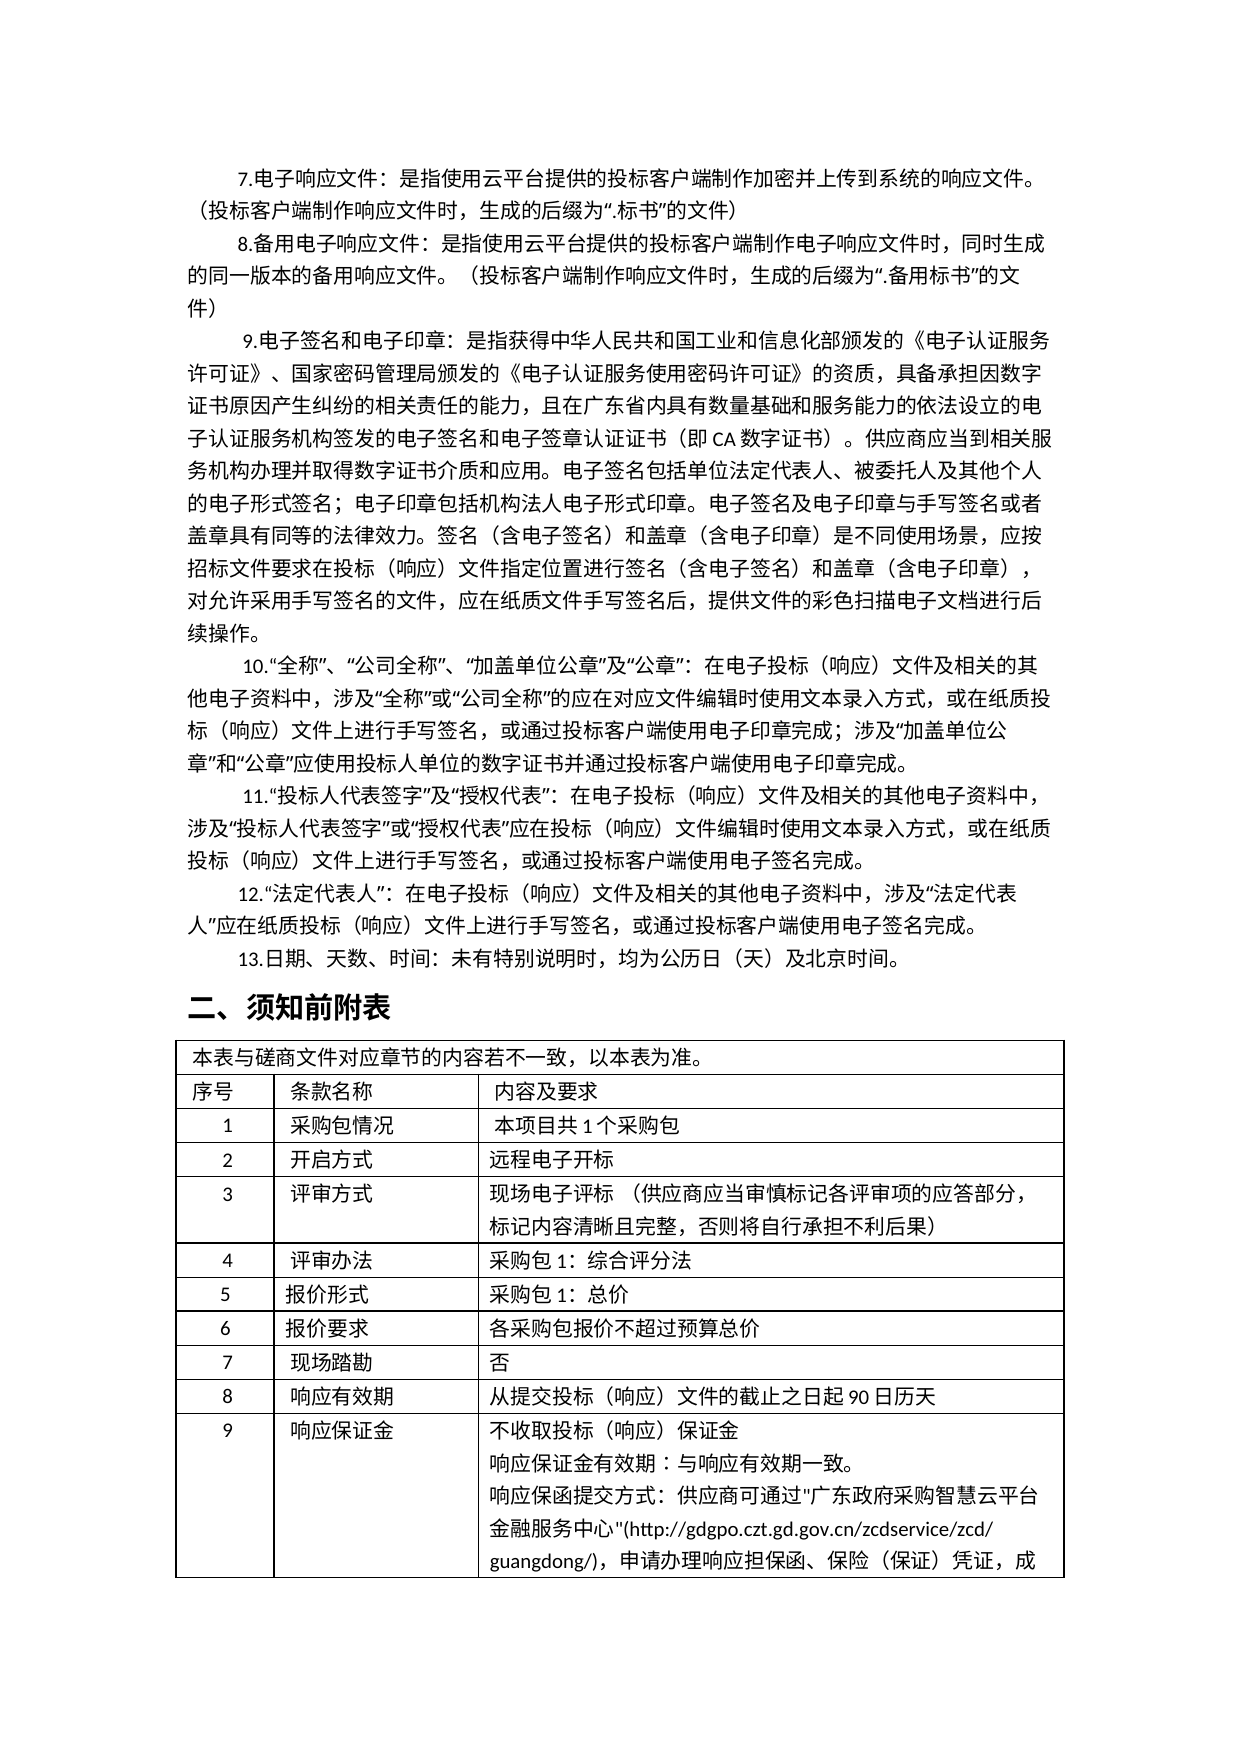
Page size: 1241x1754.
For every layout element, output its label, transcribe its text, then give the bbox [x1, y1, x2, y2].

table_cell 开启方式 [275, 1143, 478, 1176]
table_header 本表与磋商文件对应章节的内容若不一致，以本表为准。 [177, 1041, 1063, 1073]
text 12.“法定代表人”：在电子投标（响应）文件及相关的其他电子资料中，涉及“法定代表人”应在纸质投标（响应）文件上进行手写签名，或通过投标客户端使用电子签名完成。 [187, 877, 1053, 942]
table_cell 内容及要求 [479, 1075, 1063, 1108]
table_cell 1 [177, 1109, 273, 1142]
table_cell 3 [177, 1177, 273, 1242]
table_cell 6 [177, 1312, 273, 1344]
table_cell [479, 1414, 1063, 1577]
table_cell 从提交投标（响应）文件的截止之日起90日历天 [479, 1380, 1063, 1413]
table_cell 4 [177, 1244, 273, 1276]
text 13.日期、天数、时间：未有特别说明时，均为公历日（天）及北京时间。 [187, 942, 1053, 974]
table_cell 远程电子开标 [479, 1143, 1063, 1176]
table_cell 评审方式 [275, 1177, 478, 1242]
table_cell 条款名称 [275, 1075, 478, 1108]
table_cell 采购包1：综合评分法 [479, 1244, 1063, 1276]
text 9.电子签名和电子印章：是指获得中华人民共和国工业和信息化部颁发的《电子认证服务许可证》、国家密码管理局颁发的《电子认证服务使用密码许可证》的资质，具备承担因数字证书原因产生纠纷的相关责任的能力，且在广东省内具有数量基础和服务能力的依法设立的电子认证服务机构签发的电子签名和电子签章认证证书（即CA数字证书）。供应商应当到相关服务机构办理并取得数字证书介质和应用。电子签名包括单位法定代表人、被委托人及其他个人的电子形式签名；电子印章包括机构法人电子形式印章。电子签名及电子印章与手写签名或者盖章具有同等的法律效力。签名（含电子签名）和盖章（含电子印章）是不同使用场景，应按招标文件要求在投标（响应）文件指定位置进行签名（含电子签名）和盖章（含电子印章），对允许采用手写签名的文件，应在纸质文件手写签名后，提供文件的彩色扫描电子文档进行后续操作。 [187, 324, 1053, 649]
table_cell 响应保证金 [275, 1414, 478, 1577]
table_cell 报价要求 [275, 1312, 478, 1344]
text 二、须知前附表 [187, 974, 1053, 1039]
table_cell 9 [177, 1414, 273, 1577]
table_cell 各采购包报价不超过预算总价 [479, 1312, 1063, 1344]
table_cell 序号 [177, 1075, 273, 1108]
table_cell 采购包情况 [275, 1109, 478, 1142]
text 11.“投标人代表签字”及“授权代表”：在电子投标（响应）文件及相关的其他电子资料中，涉及“投标人代表签字”或“授权代表”应在投标（响应）文件编辑时使用文本录入方式，或在纸质投标（响应）文件上进行手写签名，或通过投标客户端使用电子签名完成。 [187, 779, 1053, 877]
table_cell 本项目共1个采购包 [479, 1109, 1063, 1142]
text 7.电子响应文件：是指使用云平台提供的投标客户端制作加密并上传到系统的响应文件。（投标客户端制作响应文件时，生成的后缀为“.标书”的文件） [187, 162, 1053, 227]
table_cell 报价形式 [275, 1278, 478, 1310]
text 10.“全称”、“公司全称”、“加盖单位公章”及“公章”：在电子投标（响应）文件及相关的其他电子资料中，涉及“全称”或“公司全称”的应在对应文件编辑时使用文本录入方式，或在纸质投标（响应）文件上进行手写签名，或通过投标客户端使用电子印章完成；涉及“加盖单位公章”和“公章”应使用投标人单位的数字证书并通过投标客户端使用电子印章完成。 [187, 649, 1053, 779]
table_cell 5 [177, 1278, 273, 1310]
table_cell 现场电子评标 （供应商应当审慎标记各评审项的应答部分，标记内容清晰且完整，否则将自行承担不利后果） [479, 1177, 1063, 1242]
table_cell 8 [177, 1380, 273, 1413]
table_cell 采购包1：总价 [479, 1278, 1063, 1310]
table_cell 现场踏勘 [275, 1346, 478, 1378]
table_cell 响应有效期 [275, 1380, 478, 1413]
text 8.备用电子响应文件：是指使用云平台提供的投标客户端制作电子响应文件时，同时生成的同一版本的备用响应文件。（投标客户端制作响应文件时，生成的后缀为“.备用标书”的文件） [187, 227, 1053, 324]
table_cell 7 [177, 1346, 273, 1378]
table_cell 否 [479, 1346, 1063, 1378]
table_cell 评审办法 [275, 1244, 478, 1276]
table_cell 2 [177, 1143, 273, 1176]
